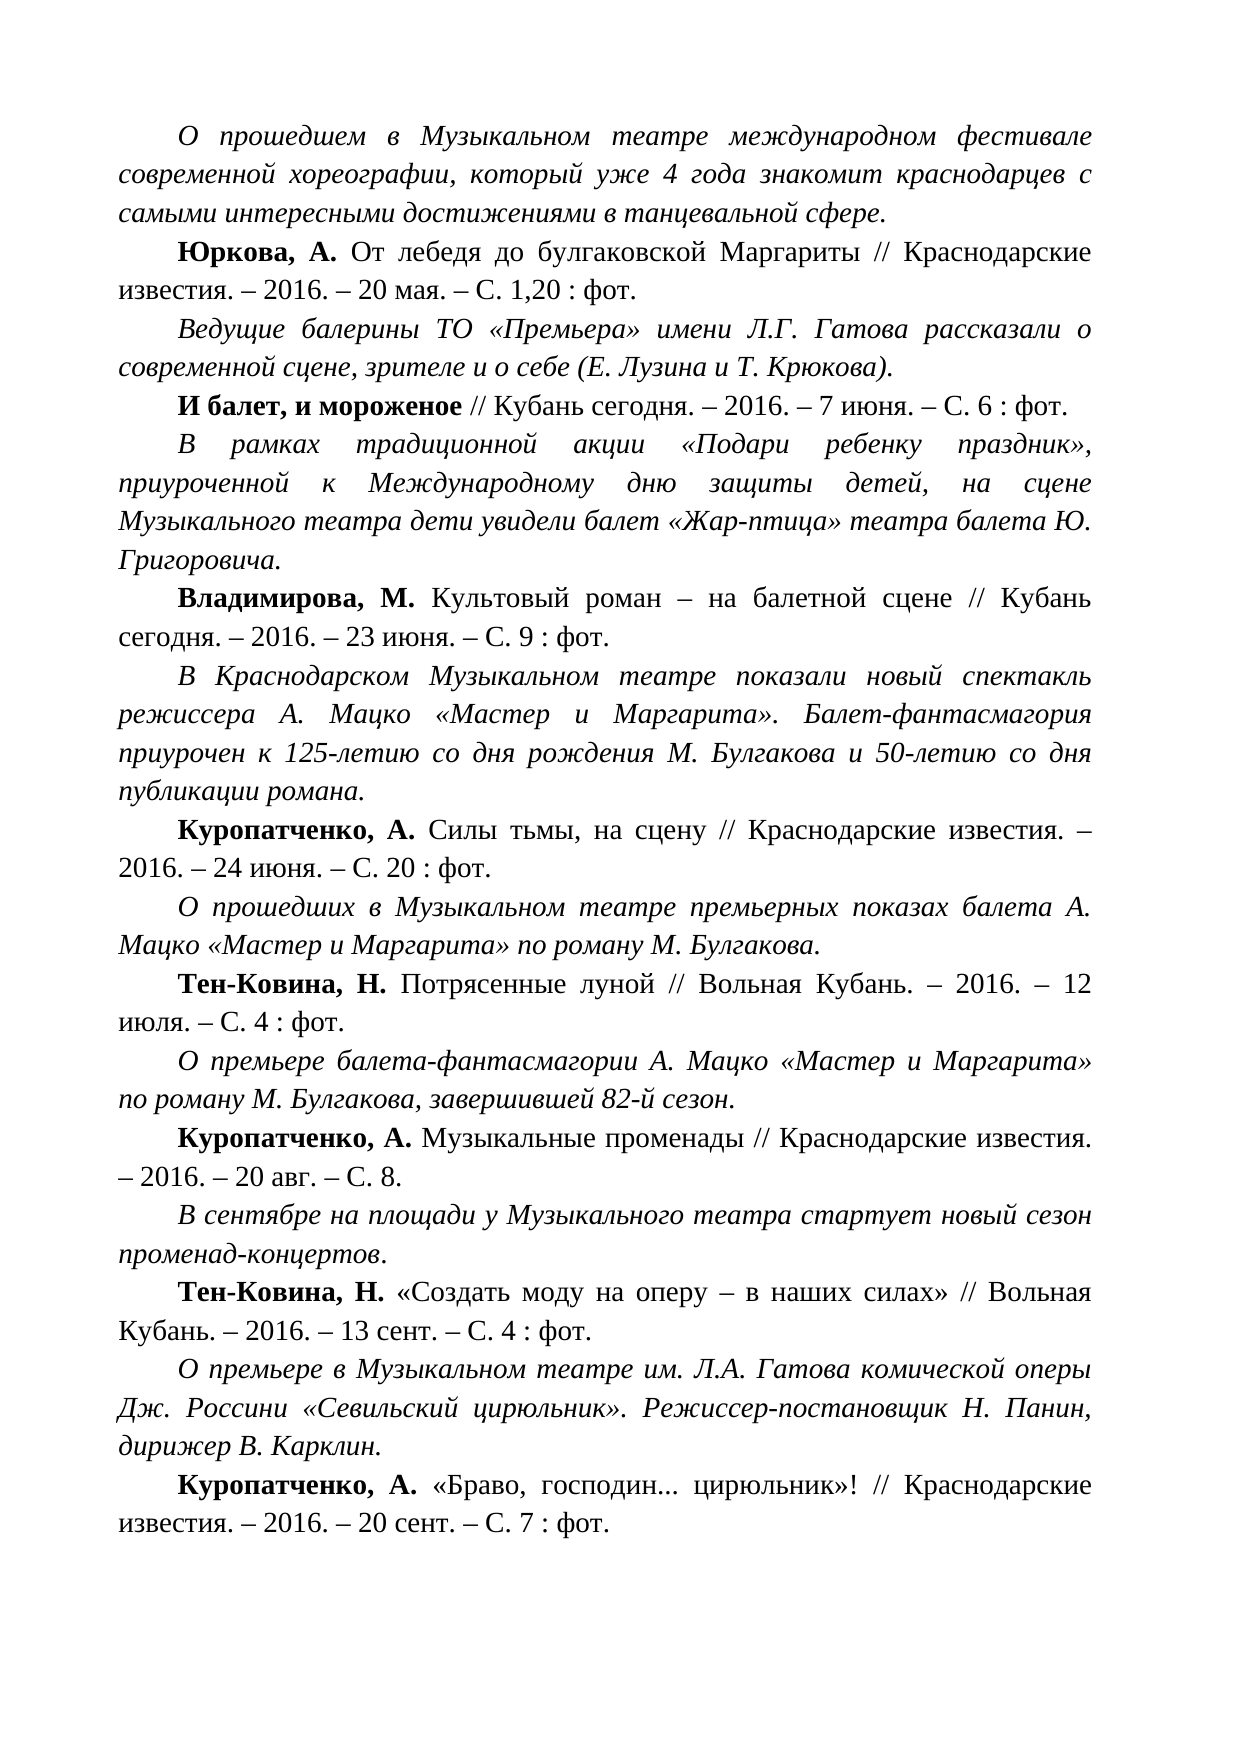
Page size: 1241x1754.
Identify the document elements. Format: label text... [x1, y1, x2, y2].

text О премьере в Музыкальном театре им. Л.А. Гатова комической оперы Дж. Россини «Севильский цирюльник». Режиссер-постановщик Н. Панин, дирижер В. Карклин. [118, 1351, 1092, 1462]
text В сентябре на площади у Музыкального театра стартует новый сезон променад-концертов. [118, 1197, 1092, 1269]
text О прошедшем в Музыкальном театре международном фестивале современной хореографии, который уже 4 года знакомит краснодарцев с самыми интересными достижениями в танцевальной сфере. [118, 118, 1092, 229]
text Владимирова, М. Культовый роман – на балетной сцене // Кубань сегодня. – 2016. – 23 июня. – С. 9 : фот. [118, 581, 1092, 653]
text О прошедших в Музыкальном театре премьерных показах балета А. Мацко «Мастер и Маргарита» по роману М. Булгакова. [118, 889, 1092, 961]
text Куропатченко, А. «Браво, господин... цирюльник»! // Краснодарские известия. – 2016. – 20 сент. – С. 7 : фот. [118, 1467, 1092, 1539]
text Ведущие балерины ТО «Премьера» имени Л.Г. Гатова рассказали о современной сцене, зрителе и о себе (Е. Лузина и Т. Крюкова). [118, 311, 1092, 383]
text В рамках традиционной акции «Подари ребенку праздник», приуроченной к Международному дню защиты детей, на сцене Музыкального театра дети увидели балет «Жар-птица» театра балета Ю. Григоровича. [118, 426, 1092, 576]
text О премьере балета-фантасмагории А. Мацко «Мастер и Маргарита» по роману М. Булгакова, завершившей 82-й сезон. [118, 1043, 1092, 1115]
text И балет, и мороженое // Кубань сегодня. – 2016. – 7 июня. – С. 6 : фот. [118, 388, 1092, 421]
text В Краснодарском Музыкальном театре показали новый спектакль режиссера А. Мацко «Мастер и Маргарита». Балет-фантасмагория приурочен к 125-летию со дня рождения М. Булгакова и 50-летию со дня публикации романа. [118, 658, 1092, 807]
text Куропатченко, А. Музыкальные променады // Краснодарские известия. – 2016. – 20 авг. – С. 8. [118, 1120, 1092, 1192]
text Куропатченко, А. Силы тьмы, на сцену // Краснодарские известия. – 2016. – 24 июня. – С. 20 : фот. [118, 812, 1092, 884]
text Тен-Ковина, Н. Потрясенные луной // Вольная Кубань. – 2016. – 12 июля. – С. 4 : фот. [118, 966, 1092, 1038]
text Тен-Ковина, Н. «Создать моду на оперу – в наших силах» // Вольная Кубань. – 2016. – 13 сент. – С. 4 : фот. [118, 1274, 1092, 1346]
text Юркова, А. От лебедя до булгаковской Маргариты // Краснодарские известия. – 2016. – 20 мая. – С. 1,20 : фот. [118, 234, 1092, 306]
